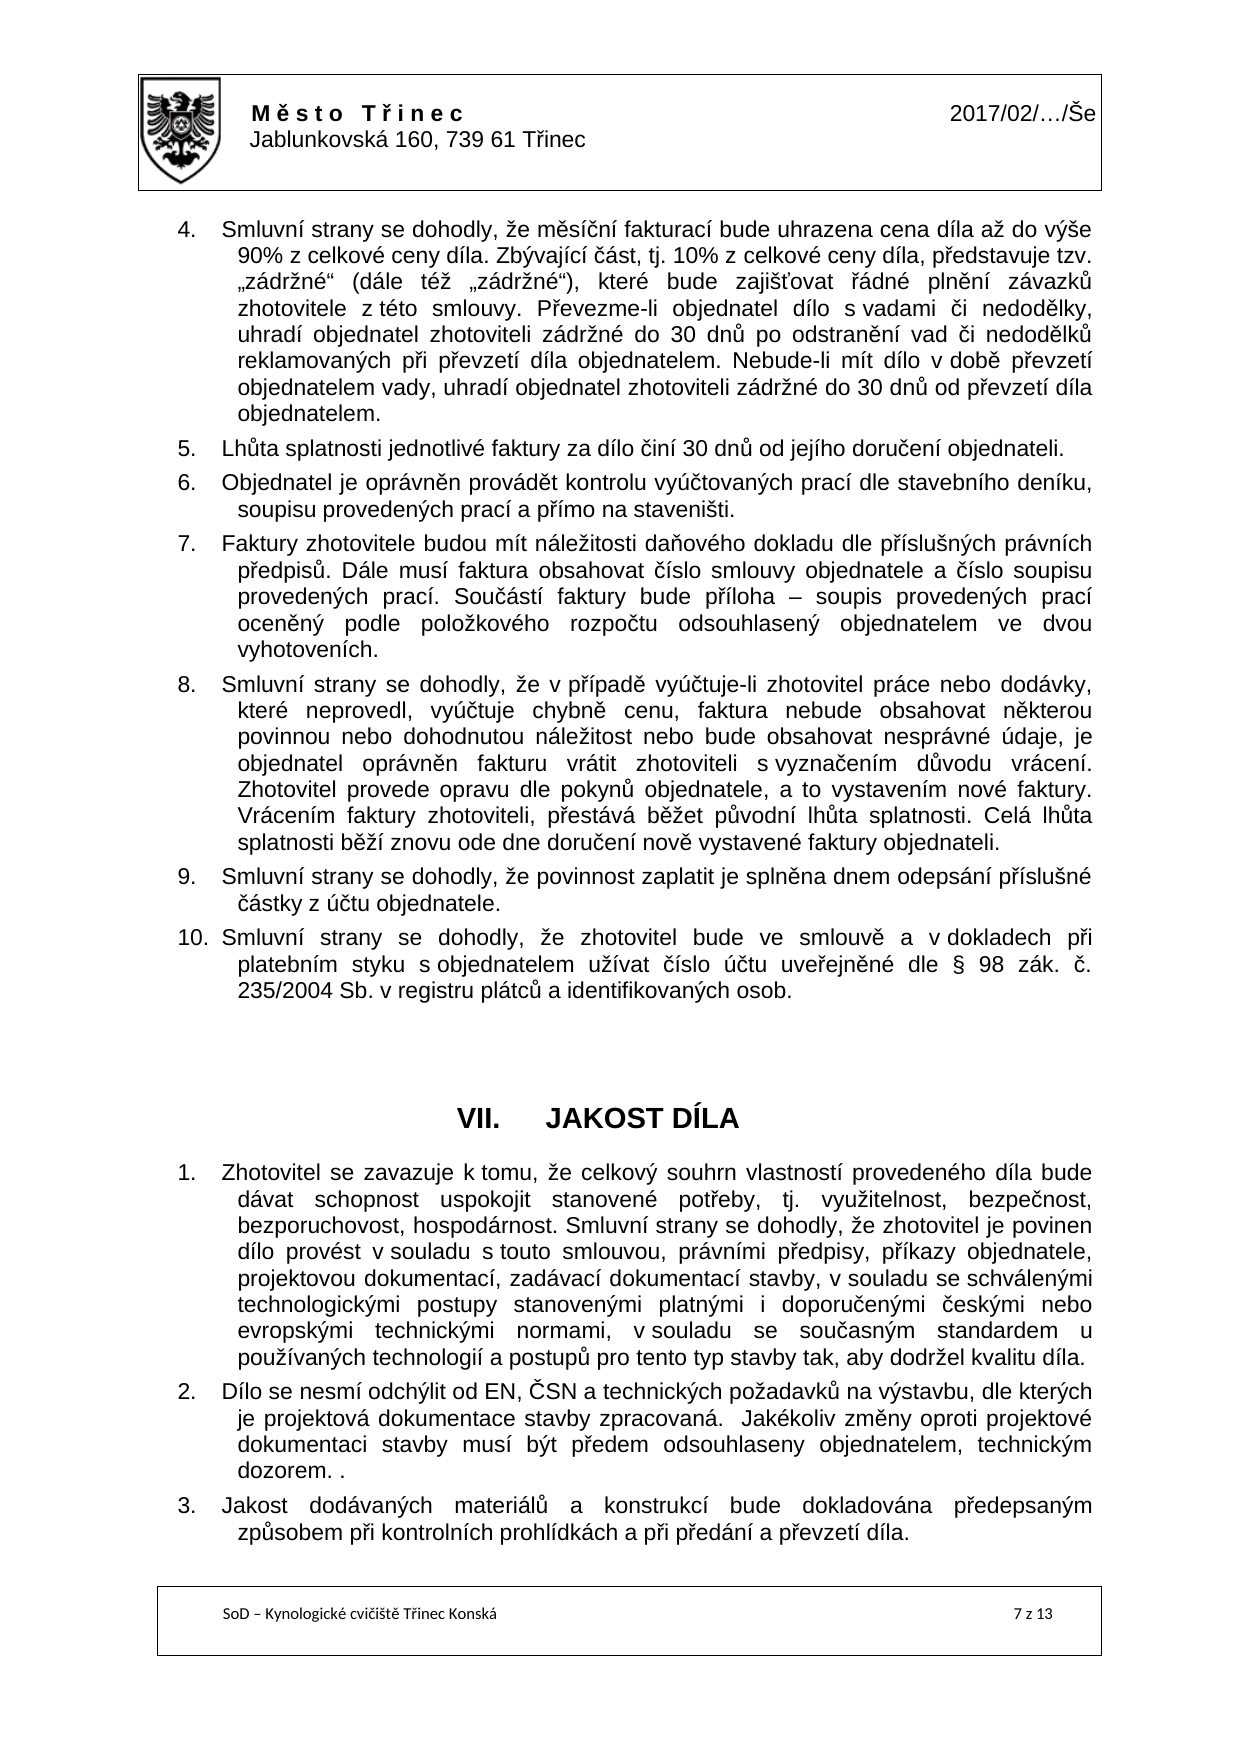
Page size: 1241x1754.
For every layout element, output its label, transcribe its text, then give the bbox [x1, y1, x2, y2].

subtitle 3. Jakost dodávaných materiálů a konstrukcí bude dokladována předepsaným způsobem při kontrolních prohlídkách a při předání a převzetí díla. [177, 1492, 1093, 1545]
subtitle 4. Smluvní strany se dohodly, že měsíční fakturací bude uhrazena cena díla až do výše 90% z celkové ceny díla. Zbývající část, tj. 10% z celkové ceny díla, představuje tzv. „zádržné“ (dále též „zádržné“), které bude zajišťovat řádné plnění závazků zhotovitele z této smlouvy. Převezme-li objednatel dílo s vadami či nedodělky, uhradí objednatel zhotoviteli zádržné do 30 dnů po odstranění vad či nedodělků reklamovaných při převzetí díla objednatelem. Nebude-li mít dílo v době převzetí objednatelem vady, uhradí objednatel zhotoviteli zádržné do 30 dnů od převzetí díla objednatelem. [177, 216, 1093, 426]
subtitle 2. Dílo se nesmí odchýlit od EN, ČSN a technických požadavků na výstavbu, dle kterých je projektová dokumentace stavby zpracovaná. Jakékoliv změny oproti projektové dokumentaci stavby musí být předem odsouhlaseny objednatelem, technickým dozorem. . [177, 1378, 1093, 1484]
subtitle 9. Smluvní strany se dohodly, že povinnost zaplatit je splněna dnem odepsání příslušné částky z účtu objednatele. [177, 863, 1093, 916]
subtitle 10. Smluvní strany se dohodly, že zhotovitel bude ve smlouvě a v dokladech při platebním styku s objednatelem užívat číslo účtu uveřejněné dle § 98 zák. č. 235/2004 Sb. v registru plátců a identifikovaných osob. [177, 924, 1093, 1003]
subtitle 7. Faktury zhotovitele budou mít náležitosti daňového dokladu dle příslušných právních předpisů. Dále musí faktura obsahovat číslo smlouvy objednatele a číslo soupisu provedených prací. Součástí faktury bude příloha – soupis provedených prací oceněný podle položkového rozpočtu odsouhlasený objednatelem ve dvou vyhotoveních. [177, 530, 1093, 662]
subtitle 6. Objednatel je oprávněn provádět kontrolu vyúčtovaných prací dle stavebního deníku, soupisu provedených prací a přímo na staveništi. [177, 469, 1093, 522]
subtitle 5. Lhůta splatnosti jednotlivé faktury za dílo činí 30 dnů od jejího doručení objednateli. [177, 435, 1093, 461]
subtitle 1. Zhotovitel se zavazuje k tomu, že celkový souhrn vlastností provedeného díla bude dávat schopnost uspokojit stanovené potřeby, tj. využitelnost, bezpečnost, bezporuchovost, hospodárnost. Smluvní strany se dohodly, že zhotovitel je povinen dílo provést v souladu s touto smlouvou, právními předpisy, příkazy objednatele, projektovou dokumentací, zadávací dokumentací stavby, v souladu se schválenými technologickými postupy stanovenými platnými i doporučenými českými nebo evropskými technickými normami, v souladu se současným standardem u používaných technologií a postupů pro tento typ stavby tak, aby dodržel kvalitu díla. [177, 1159, 1093, 1370]
subtitle JAKOST DÍLA [148, 1101, 1093, 1134]
subtitle 8. Smluvní strany se dohodly, že v případě vyúčtuje-li zhotovitel práce nebo dodávky, které neprovedl, vyúčtuje chybně cenu, faktura nebude obsahovat některou povinnou nebo dohodnutou náležitost nebo bude obsahovat nesprávné údaje, je objednatel oprávněn fakturu vrátit zhotoviteli s vyznačením důvodu vrácení. Zhotovitel provede opravu dle pokynů objednatele, a to vystavením nové faktury. Vrácením faktury zhotoviteli, přestává běžet původní lhůta splatnosti. Celá lhůta splatnosti běží znovu ode dne doručení nově vystavené faktury objednateli. [177, 671, 1093, 855]
